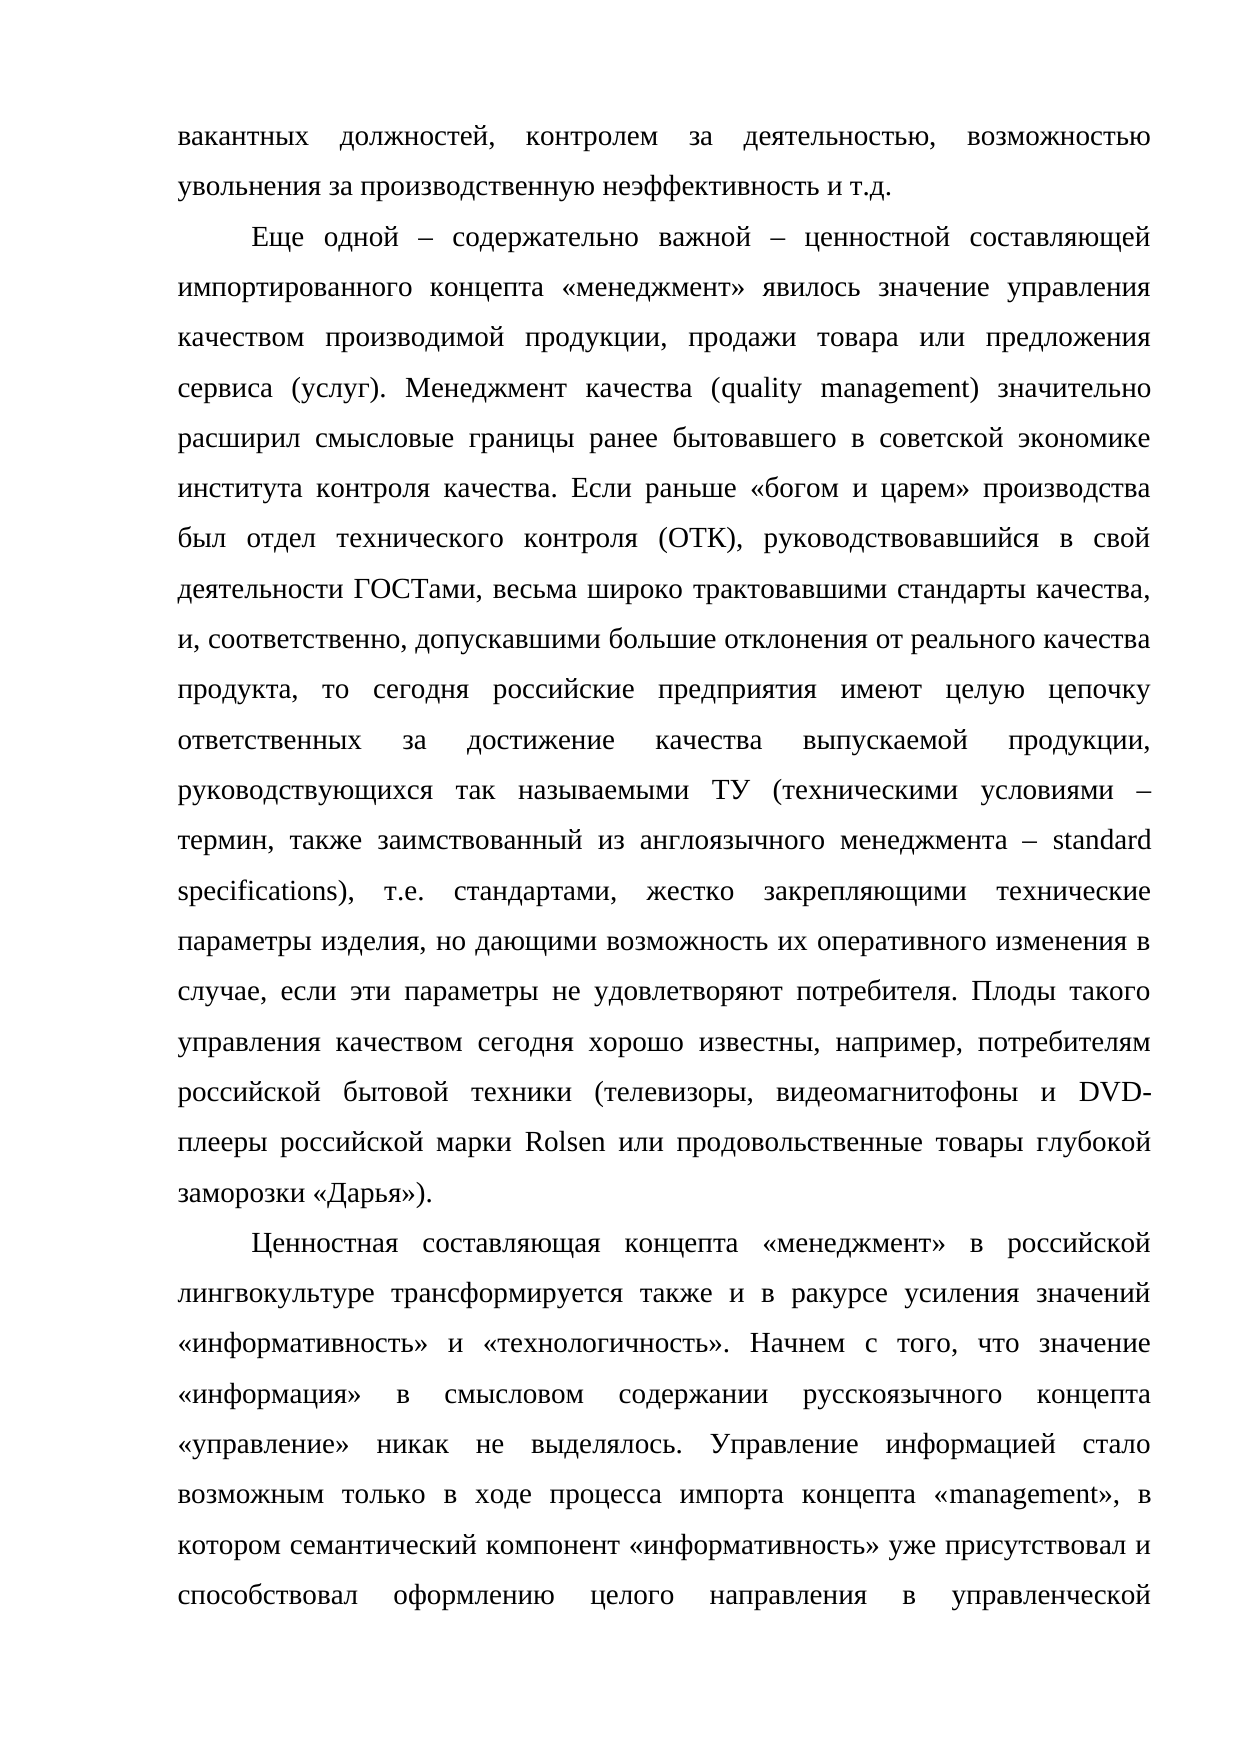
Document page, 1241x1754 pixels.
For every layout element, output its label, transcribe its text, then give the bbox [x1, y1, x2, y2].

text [177, 1225, 1152, 1611]
text Еще одной – содержательно важной – ценностной составляющей импортированного концепта «менеджмент» явилось значение управления качеством производимой продукции, продажи товара или предложения сервиса (услуг). Менеджмент качества (quality management) значительно расширил смысловые границы ранее бытовавшего в советской экономике института контроля качества. Если раньше «богом и царем» производства был отдел технического контроля (ОТК), руководствовавшийся в свой деятельности ГОСТами, весьма широко трактовавшими стандарты качества, и, соответственно, допускавшими большие отклонения от реального качества продукта, то сегодня российские предприятия имеют целую цепочку ответственных за достижение качества выпускаемой продукции, руководствующихся так называемыми ТУ (техническими условиями – термин, также заимствованный из англоязычного менеджмента – standard specifications), т.е. стандартами, жестко закрепляющими технические параметры изделия, но дающими возможность их оперативного изменения в случае, если эти параметры не удовлетворяют потребителя. Плоды такого управления качеством сегодня хорошо известны, например, потребителям российской бытовой техники (телевизоры, видеомагнитофоны и DVD-плееры российской марки Rolsen или продовольственные товары глубокой заморозки «Дарья»). [177, 219, 1152, 1208]
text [177, 118, 1152, 202]
